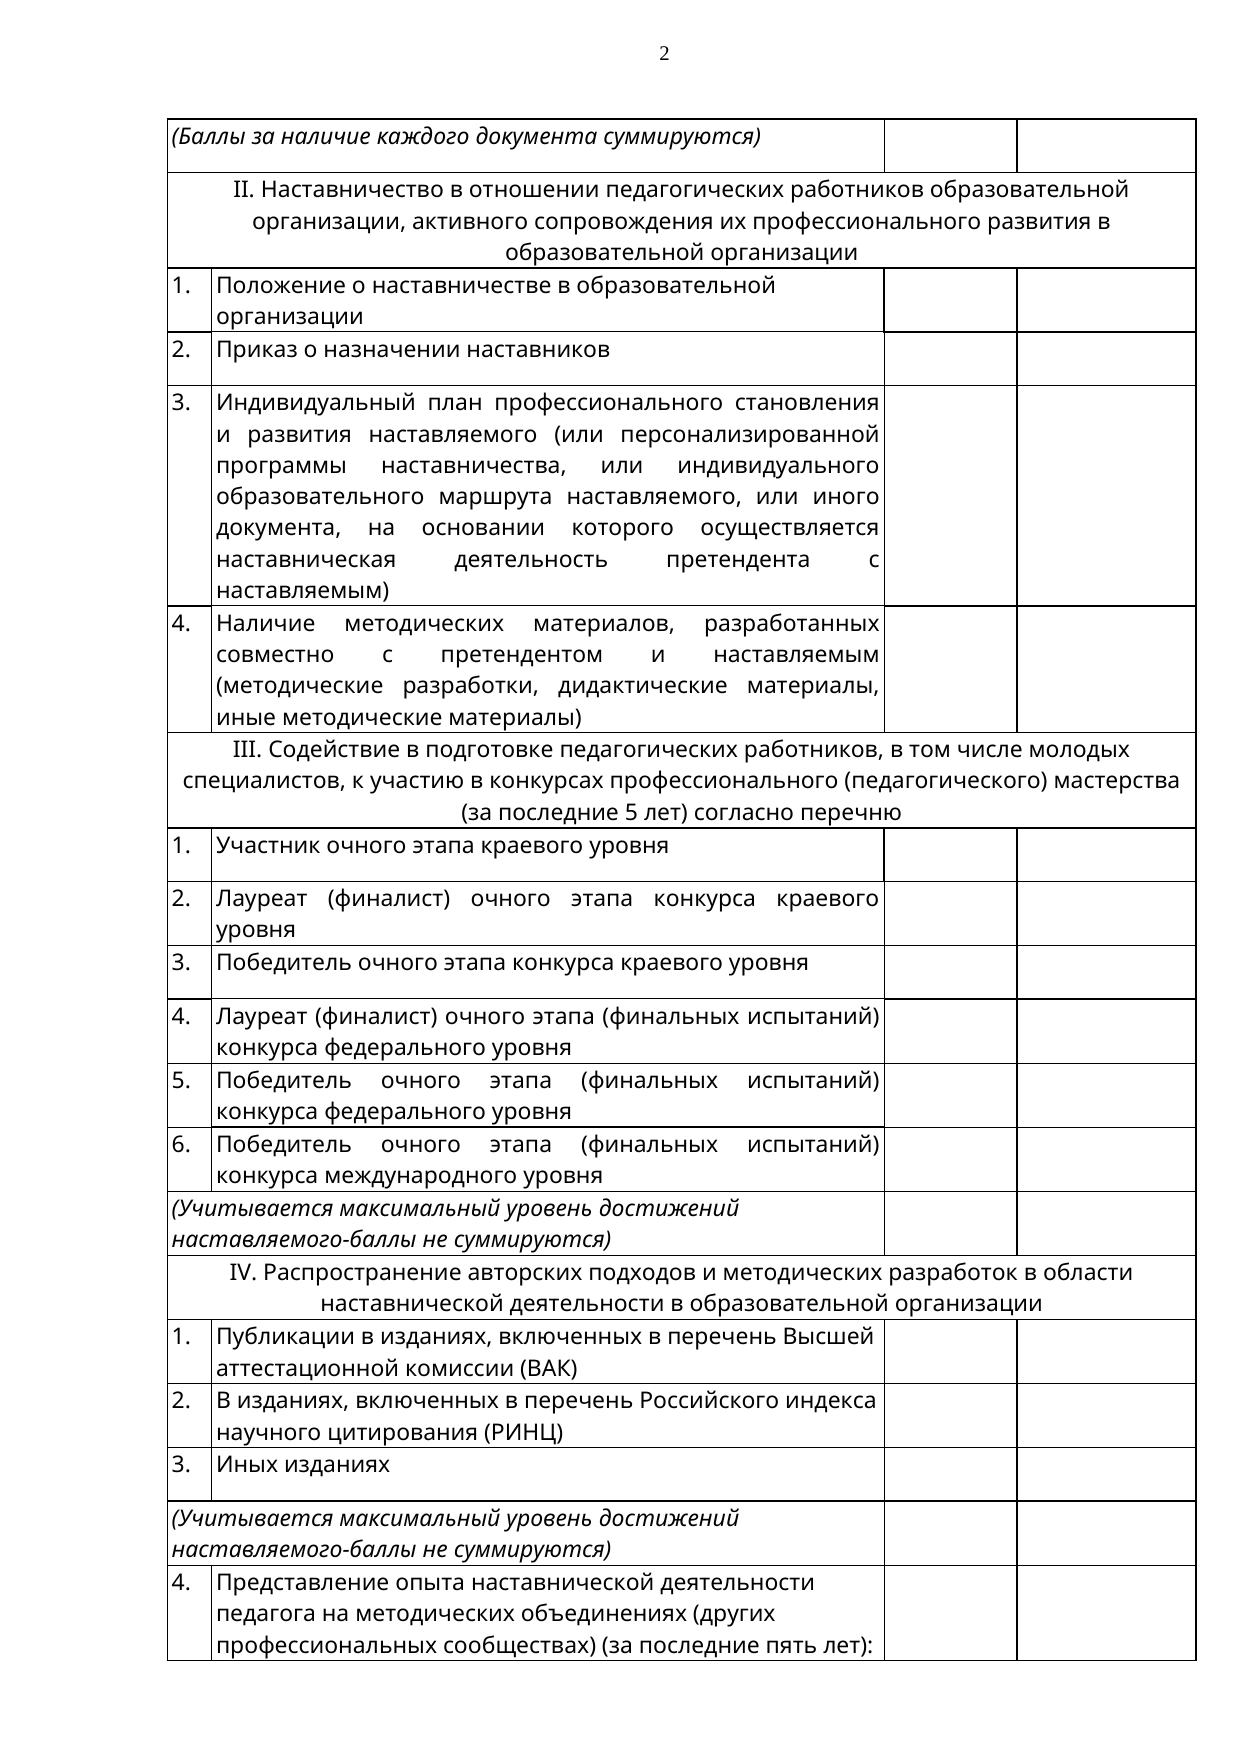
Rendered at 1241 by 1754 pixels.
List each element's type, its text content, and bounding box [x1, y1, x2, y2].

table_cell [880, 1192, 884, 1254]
table_cell Победитель очного этапа конкурса краевого уровня [212, 946, 884, 998]
table_cell [885, 333, 1016, 385]
table_cell [885, 1384, 1016, 1447]
table_cell 2. [168, 882, 211, 945]
table_cell [885, 1566, 1016, 1660]
table_cell [1018, 1502, 1195, 1564]
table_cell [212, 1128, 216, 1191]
table_cell [885, 386, 1016, 605]
table_cell 2. [168, 1384, 211, 1447]
table_cell [1018, 1320, 1195, 1383]
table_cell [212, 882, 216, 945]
table_cell [885, 946, 1016, 998]
table_cell [885, 1502, 1016, 1564]
table_cell [1018, 1000, 1195, 1062]
table_cell [885, 829, 1016, 881]
table_cell [1018, 946, 1195, 998]
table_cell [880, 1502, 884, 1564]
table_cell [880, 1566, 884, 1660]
table_cell 3. [168, 386, 211, 605]
table_cell 4. [168, 1000, 211, 1062]
table_cell (Баллы за наличие каждого документа суммируются) [168, 120, 884, 172]
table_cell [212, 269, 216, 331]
table_cell [1018, 607, 1195, 732]
table_cell [885, 607, 1016, 732]
table_cell Наличие методических материалов, разработанных совместно с претендентом и наставляемым (методические разработки, дидактические материалы, иные методические материалы) [212, 606, 884, 732]
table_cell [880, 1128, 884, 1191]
table_cell 1. [168, 1320, 211, 1383]
table_cell 5. [168, 1064, 211, 1126]
table_cell 6. [168, 1128, 211, 1191]
table_cell [1018, 1566, 1195, 1660]
table_cell [885, 1128, 1016, 1191]
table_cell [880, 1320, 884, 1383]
table_cell 2. [168, 333, 211, 385]
table_cell [1018, 120, 1195, 172]
table_cell [885, 882, 1016, 945]
table_cell [1018, 882, 1195, 945]
table_cell 1. [168, 269, 211, 331]
table_cell Участник очного этапа краевого уровня [212, 829, 883, 881]
table_cell [885, 1192, 1016, 1254]
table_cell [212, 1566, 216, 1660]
table_cell [885, 1064, 1016, 1126]
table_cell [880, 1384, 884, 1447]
table_cell Приказ о назначении наставников [212, 332, 884, 385]
table_cell [1018, 1192, 1195, 1254]
table_cell [885, 1000, 1016, 1062]
table_cell [1018, 1128, 1195, 1191]
table_cell [885, 120, 1016, 172]
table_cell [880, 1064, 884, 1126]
table_cell [885, 1320, 1016, 1383]
table_cell [1018, 1064, 1195, 1126]
table_cell [885, 269, 1016, 331]
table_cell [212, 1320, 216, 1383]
table_cell 1. [168, 829, 211, 881]
table_cell [1018, 1384, 1195, 1447]
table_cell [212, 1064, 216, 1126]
table_cell Лауреат (финалист) очного этапа (финальных испытаний) конкурса федерального уровня [212, 999, 884, 1062]
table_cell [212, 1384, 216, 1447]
table_cell 3. [168, 946, 211, 998]
table_cell [885, 1448, 1016, 1500]
table_cell Иных изданиях [212, 1448, 884, 1500]
table_cell [1018, 829, 1195, 881]
table_cell [1018, 386, 1195, 605]
table_cell [1018, 333, 1195, 385]
table_cell 3. [168, 1448, 211, 1500]
table_cell Индивидуальный план профессионального становления и развития наставляемого (или персонализированной программы наставничества, или индивидуального образовательного маршрута наставляемого, или иного документа, на основании которого осуществляется наставническая деятельность претендента с наставляемым) [212, 386, 884, 605]
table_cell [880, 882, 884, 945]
table_cell [1018, 1448, 1195, 1500]
table_cell 4. [168, 1566, 211, 1660]
table_cell [1018, 269, 1195, 331]
table_cell 4. [168, 607, 211, 732]
